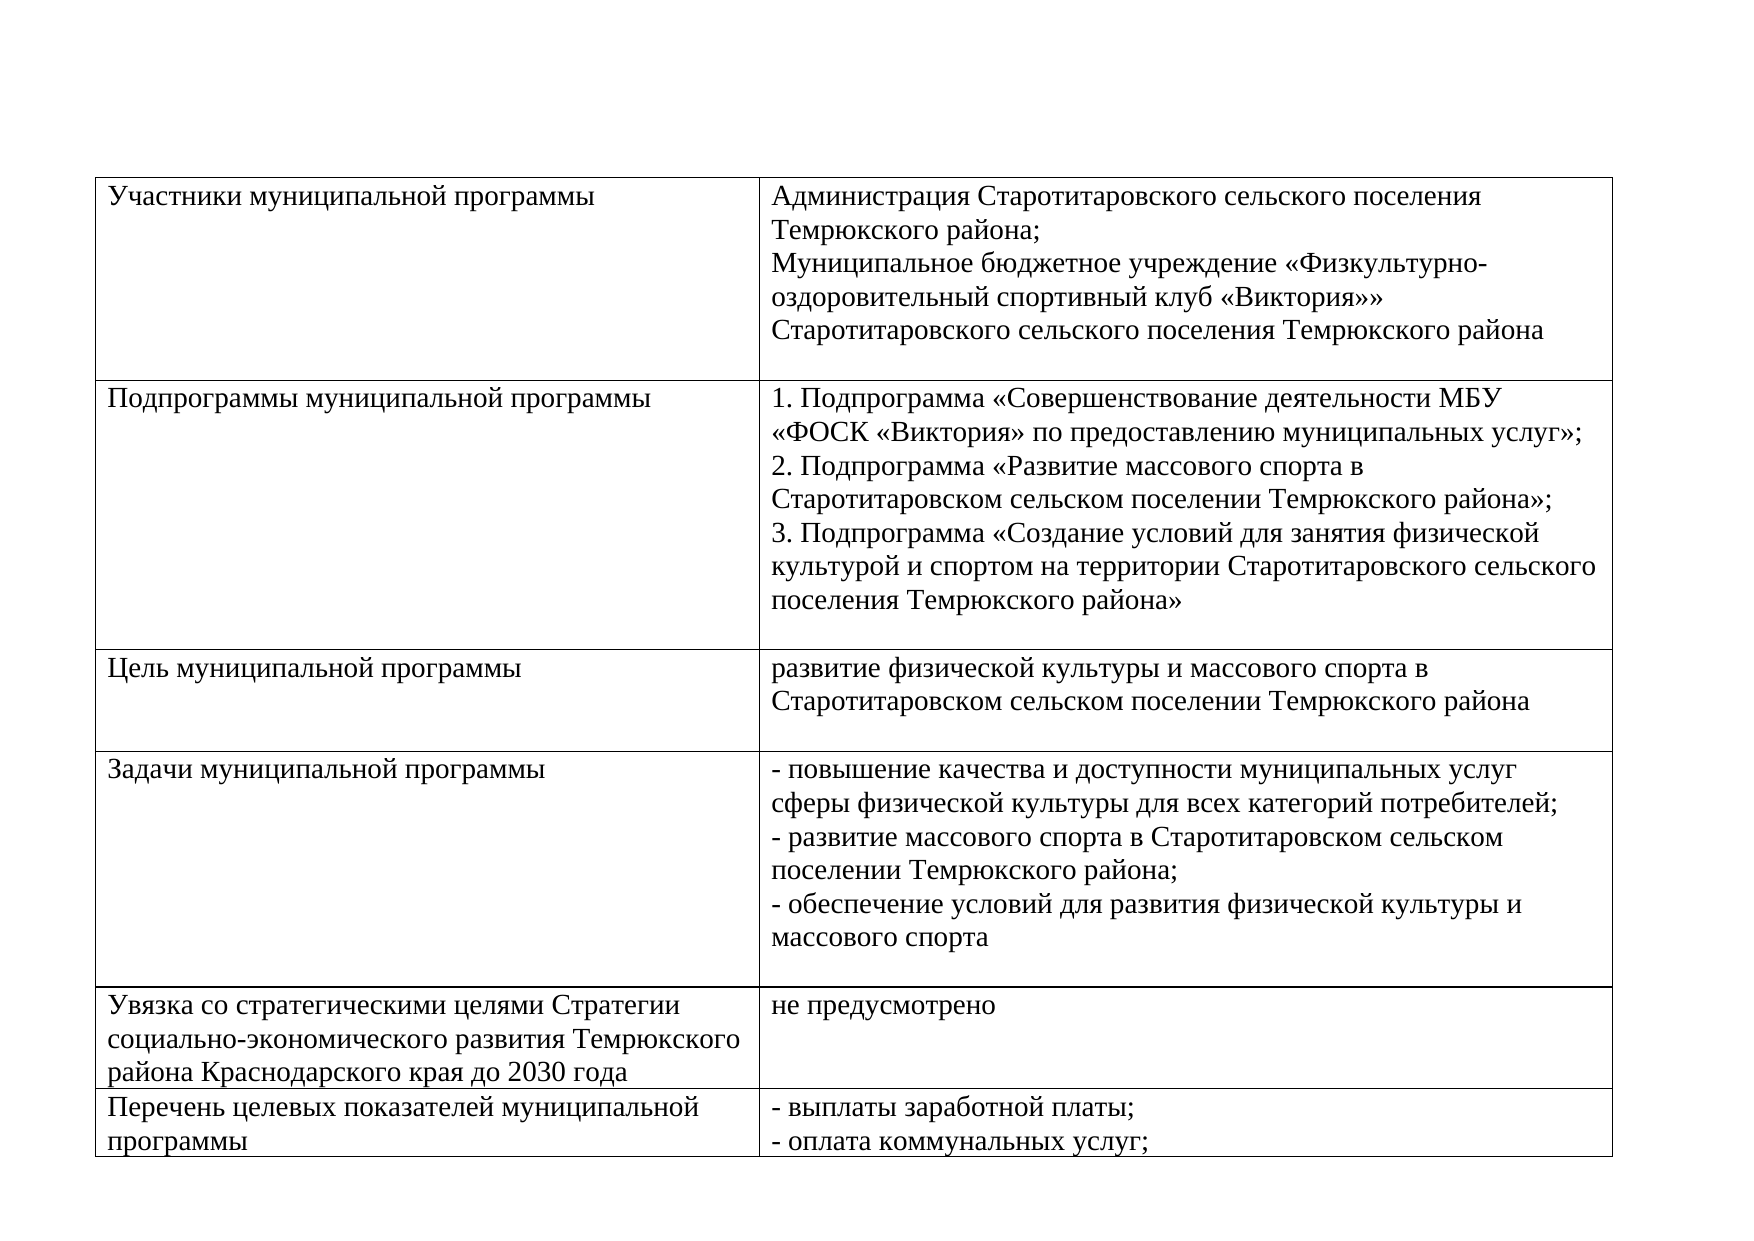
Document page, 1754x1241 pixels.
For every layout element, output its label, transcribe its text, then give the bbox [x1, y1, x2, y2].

table_cell развитие физической культуры и массового спорта в Старотитаровском сельском поселении Темрюкского района [760, 650, 1612, 751]
table_cell 1. Подпрограмма «Совершенствование деятельности МБУ «ФОСК «Виктория» по предоставлению муниципальных услуг»; 2. Подпрограмма «Развитие массового спорта в Старотитаровском сельском поселении Темрюкского района»; 3. Подпрограмма «Создание условий для занятия физической культурой и спортом на территории Старотитаровского сельского поселения Темрюкского района» [760, 381, 1612, 649]
table_cell не предусмотрено [760, 988, 1612, 1088]
table_cell Подпрограммы муниципальной программы [96, 381, 759, 649]
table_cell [760, 1089, 1612, 1156]
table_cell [96, 1089, 759, 1156]
table_cell Увязка со стратегическими целями Стратегии социально-экономического развития Темрюкского района Краснодарского края до 2030 года [96, 988, 759, 1088]
table_cell - повышение качества и доступности муниципальных услуг сферы физической культуры для всех категорий потребителей; - развитие массового спорта в Старотитаровском сельском поселении Темрюкского района; - обеспечение условий для развития физической культуры и массового спорта [760, 752, 1612, 986]
table_cell Администрация Старотитаровского сельского поселения Темрюкского района; Муниципальное бюджетное учреждение «Физкультурно-оздоровительный спортивный клуб «Виктория»» Старотитаровского сельского поселения Темрюкского района [760, 178, 1612, 379]
table_cell Участники муниципальной программы [96, 178, 759, 379]
table_cell Задачи муниципальной программы [96, 752, 759, 986]
table_cell Цель муниципальной программы [96, 650, 759, 751]
